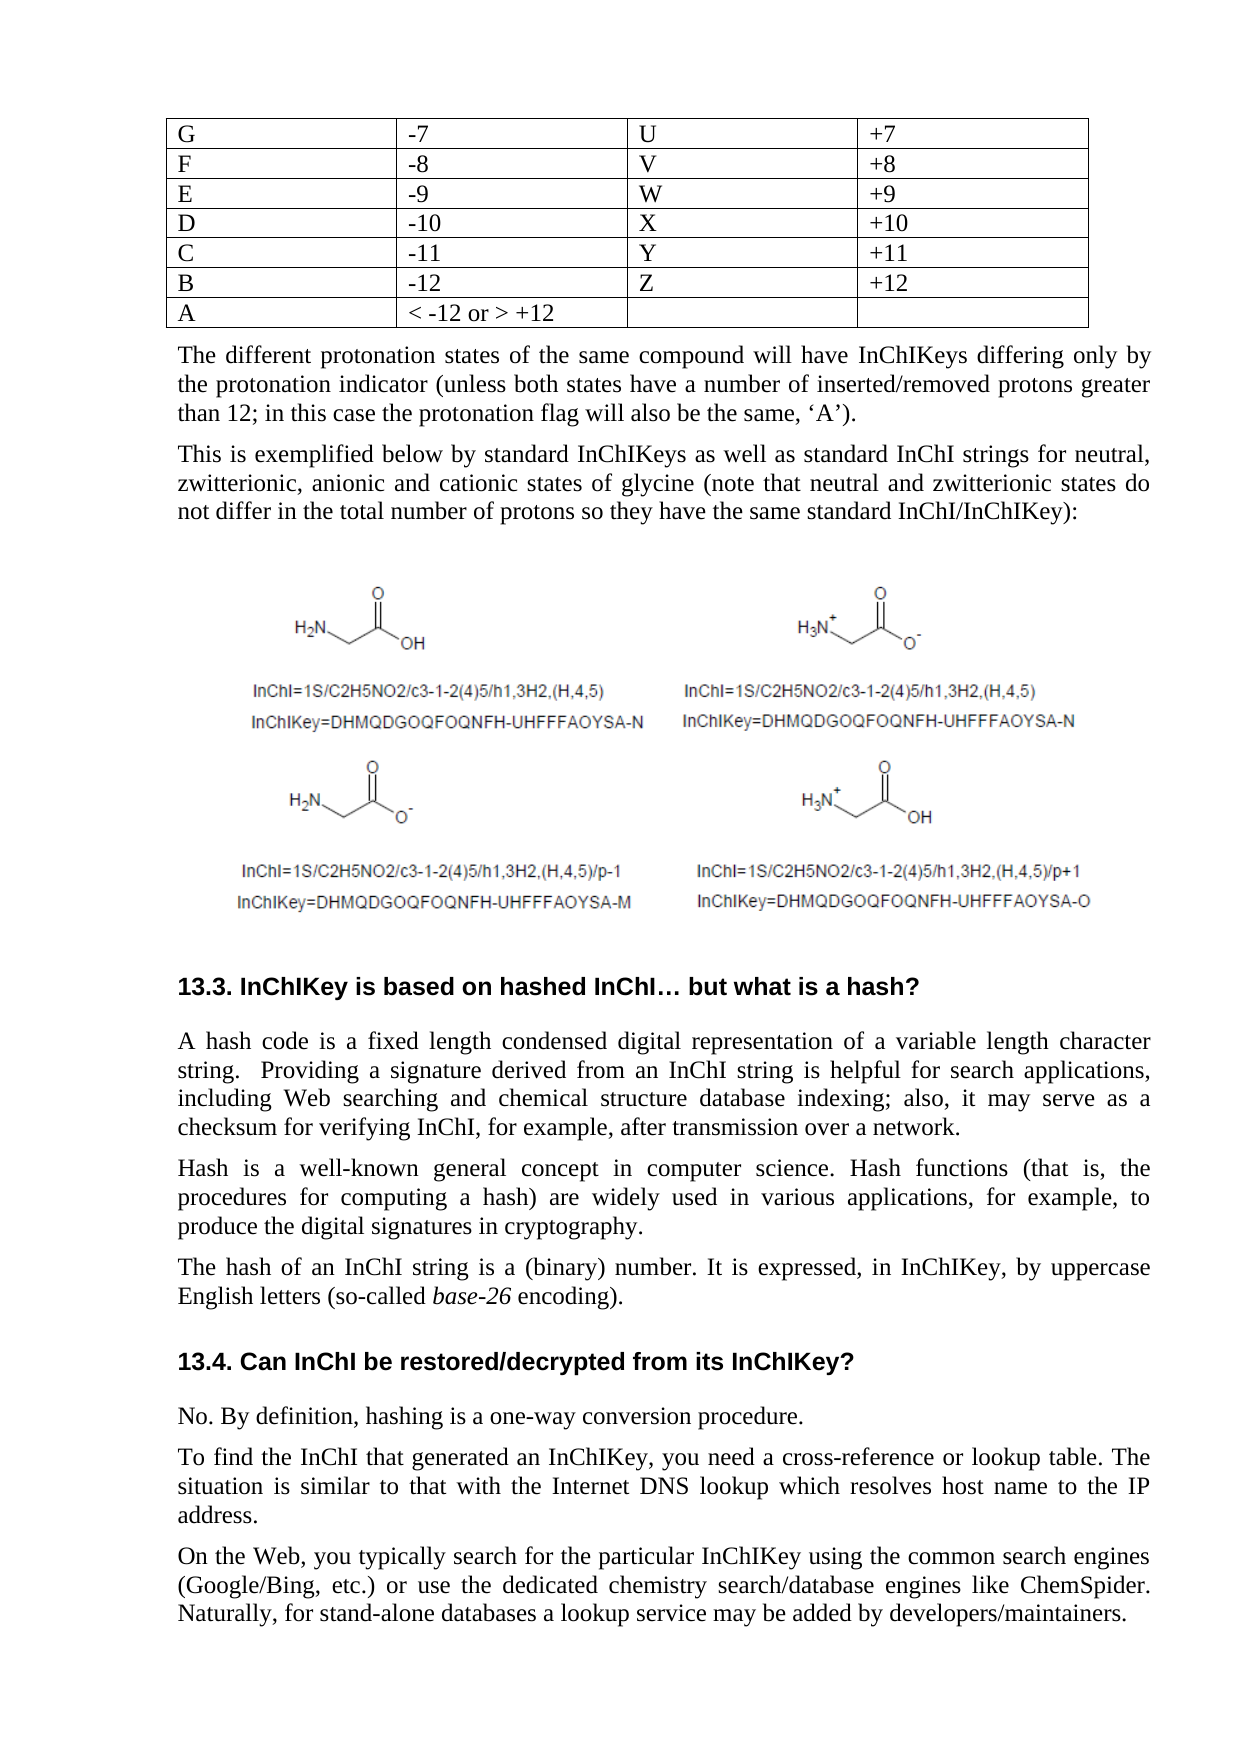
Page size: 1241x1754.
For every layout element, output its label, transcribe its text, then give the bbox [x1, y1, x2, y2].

table_cell E [167, 179, 396, 207]
table_cell C [167, 238, 396, 267]
table_cell A [167, 298, 396, 327]
table_cell +7 [858, 119, 1088, 148]
text The hash of an InChI string is a (binary) number. It is expressed, in InChIKey, by uppercase English letters (so-called base-26 encoding). [177, 1252, 1152, 1310]
table_cell -7 [397, 119, 627, 148]
text This is exemplified below by standard InChIKeys as well as standard InChI strings for neutral, zwitterionic, anionic and cationic states of glycine (note that neutral and zwitterionic states do not differ in the total number of protons so they have the same standard InChI/InChIKey): [177, 439, 1152, 525]
table_cell G [167, 119, 396, 148]
text To find the InChI that generated an InChIKey, you need a cross-reference or lookup table. The situation is similar to that with the Internet DNS lookup which resolves host name to the IP address. [177, 1442, 1152, 1528]
table_cell X [628, 209, 857, 237]
table_cell +8 [858, 149, 1088, 178]
table_cell D [167, 209, 396, 237]
table_cell +9 [858, 179, 1088, 207]
text No. By definition, hashing is a one-way conversion procedure. [177, 1401, 1152, 1430]
table_cell -10 [397, 209, 627, 237]
table_cell W [628, 179, 857, 207]
text A hash code is a fixed length condensed digital representation of a variable length character string. Providing a signature derived from an InChI string is helpful for search applications, including Web searching and chemical structure database indexing; also, it may serve as a checksum for verifying InChI, for example, after transmission over a network. [177, 1026, 1152, 1141]
table_cell Y [628, 238, 857, 267]
table_cell B [167, 268, 396, 297]
table_cell < -12 or > +12 [397, 298, 627, 327]
table_cell +12 [858, 268, 1088, 297]
text On the Web, you typically search for the particular InChIKey using the common search engines (Google/Bing, etc.) or use the dedicated chemistry search/database engines like ChemSpider. Naturally, for stand-alone databases a lookup service may be added by developers/maintainers. [177, 1541, 1152, 1627]
table_cell -9 [397, 179, 627, 207]
table_cell U [628, 119, 857, 148]
text The different protonation states of the same compound will have InChIKeys differing only by the protonation indicator (unless both states have a number of inserted/removed protons greater than 12; in this case the protonation flag will also be the same, ‘A’). [177, 340, 1152, 426]
subtitle 13.3. InChIKey is based on hashed InChI… but what is a hash? [177, 972, 1152, 1001]
text Hash is a well-known general concept in computer science. Hash functions (that is, the procedures for computing a hash) are widely used in various applications, for example, to produce the digital signatures in cryptography. [177, 1153, 1152, 1240]
table_cell V [628, 149, 857, 178]
table_cell -12 [397, 268, 627, 297]
table_cell +11 [858, 238, 1088, 267]
table_cell +10 [858, 209, 1088, 237]
table_cell Z [628, 268, 857, 297]
subtitle 13.4. Can InChI be restored/decrypted from its InChIKey? [177, 1347, 1152, 1376]
table_cell [628, 298, 857, 327]
table_cell -8 [397, 149, 627, 178]
table_cell -11 [397, 238, 627, 267]
table_cell F [167, 149, 396, 178]
table_cell [858, 298, 1088, 327]
